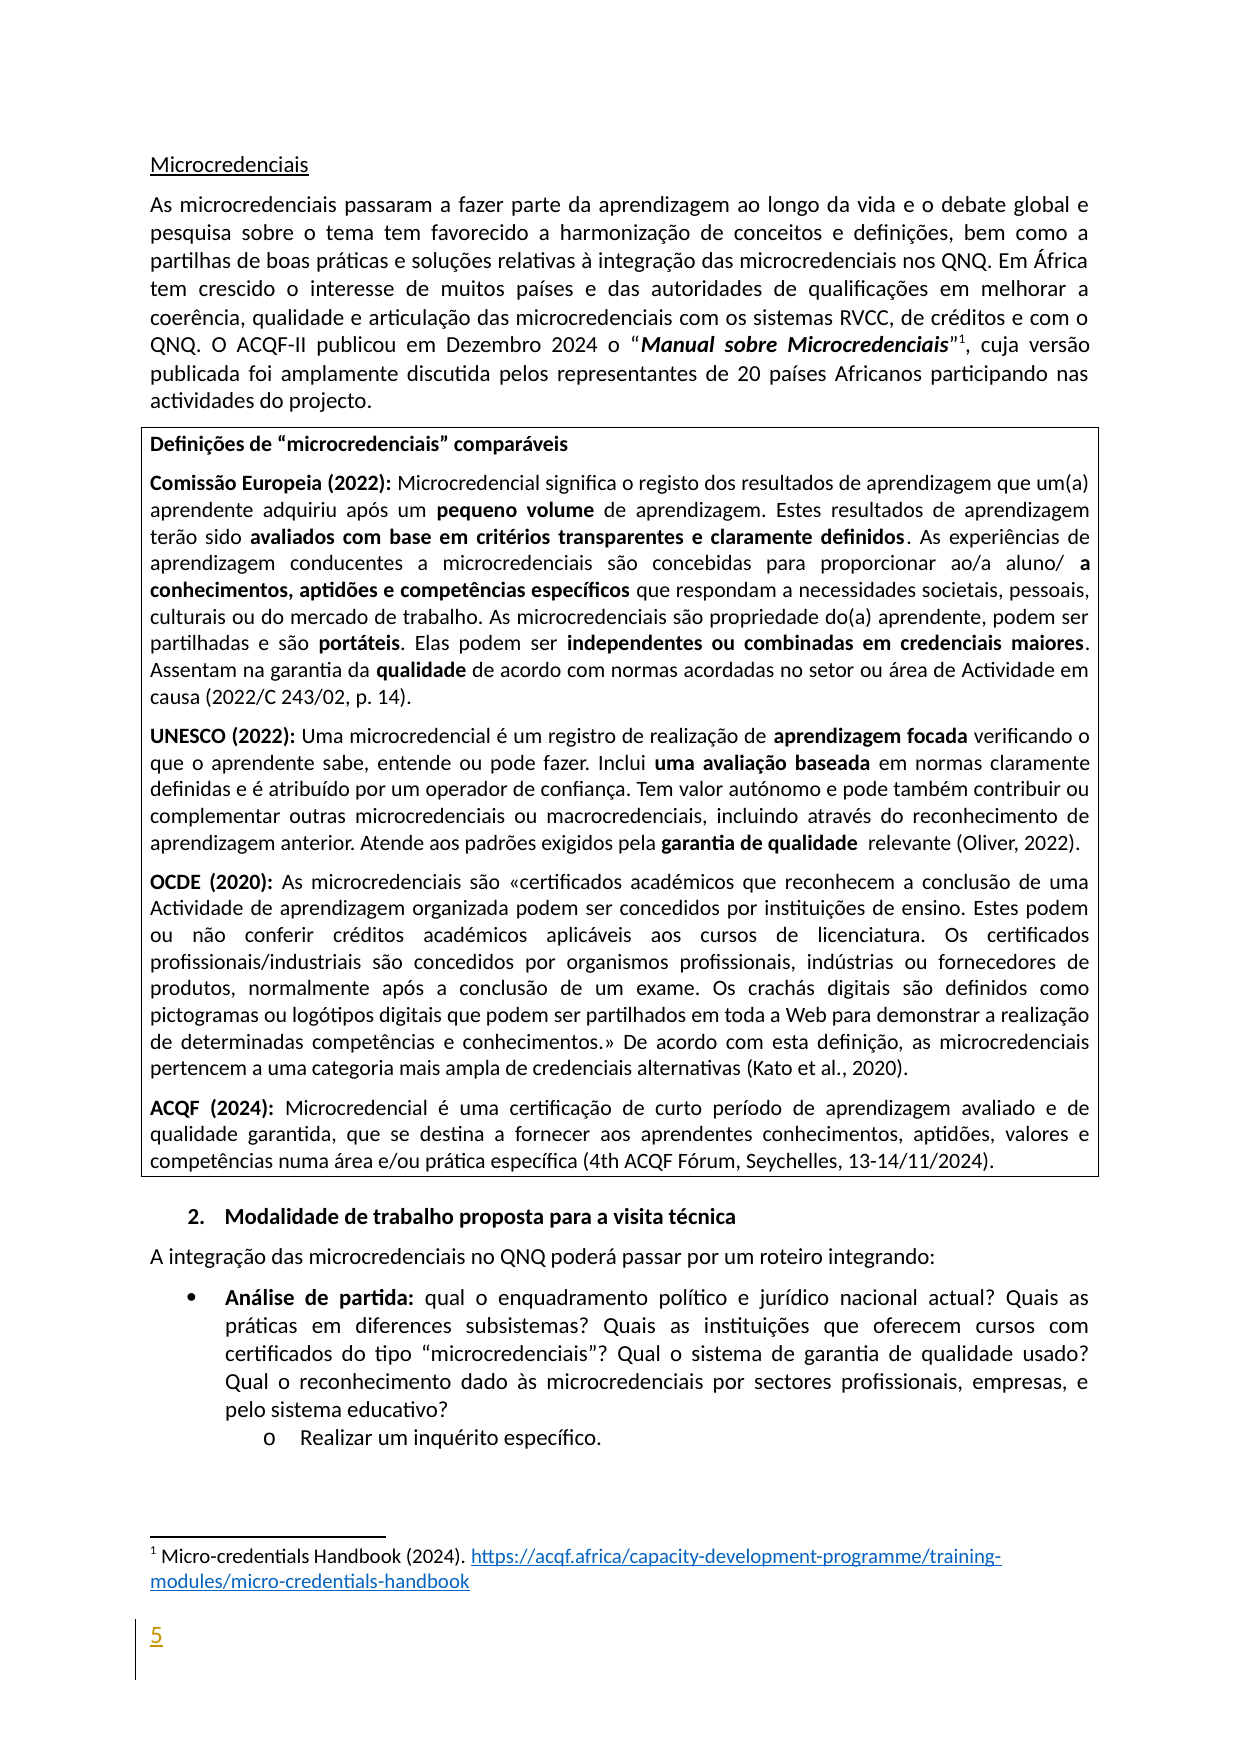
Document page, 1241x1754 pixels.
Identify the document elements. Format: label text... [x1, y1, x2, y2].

list Modalidade de trabalho proposta para a visita técnica [187, 1202, 1090, 1230]
list Análise de partida: qual o enquadramento político e jurídico nacional actual? Quais as práticas em diferences subsistemas? Quais as instituições que oferecem cursos com certificados do tipo “microcredenciais”? Qual o sistema de garantia de qualidade usado? Qual o reconhecimento dado às microcredenciais por sectores profissionais, empresas, e pelo sistema educativo? [187, 1283, 1090, 1423]
text Microcredenciais [150, 150, 1090, 178]
text Comissão Europeia (2022): Microcredencial significa o registo dos resultados de aprendizagem que um(a) aprendente adquiriu após um pequeno volume de aprendizagem. Estes resultados de aprendizagem terão sido avaliados com base em critérios transparentes e claramente definidos. As experiências de aprendizagem conducentes a microcredenciais são concebidas para proporcionar ao/a aluno/ a conhecimentos, aptidões e competências específicos que respondam a necessidades societais, pessoais, culturais ou do mercado de trabalho. As microcredenciais são propriedade do(a) aprendente, podem ser partilhadas e são portáteis. Elas podem ser independentes ou combinadas em credenciais maiores. Assentam na garantia da qualidade de acordo com normas acordadas no setor ou área de Actividade em causa (2022/C 243/02, p. 14). [142, 466, 1098, 709]
text OCDE (2020): As microcredenciais são «certificados académicos que reconhecem a conclusão de uma Actividade de aprendizagem organizada podem ser concedidos por instituições de ensino. Estes podem ou não conferir créditos académicos aplicáveis aos cursos de licenciatura. Os certificados profissionais/industriais são concedidos por organismos profissionais, indústrias ou fornecedores de produtos, normalmente após a conclusão de um exame. Os crachás digitais são definidos como pictogramas ou logótipos digitais que podem ser partilhados em toda a Web para demonstrar a realização de determinadas competências e conhecimentos.» De acordo com esta definição, as microcredenciais pertencem a uma categoria mais ampla de credenciais alternativas (Kato et al., 2020). [142, 865, 1098, 1081]
text UNESCO (2022): Uma microcredencial é um registro de realização de aprendizagem focada verificando o que o aprendente sabe, entende ou pode fazer. Inclui uma avaliação baseada em normas claramente definidas e é atribuído por um operador de confiança. Tem valor autónomo e pode também contribuir ou complementar outras microcredenciais ou macrocredenciais, incluindo através do reconhecimento de aprendizagem anterior. Atende aos padrões exigidos pela garantia de qualidade relevante (Oliver, 2022). [142, 719, 1098, 855]
text A integração das microcredenciais no QNQ poderá passar por um roteiro integrando: [150, 1242, 1090, 1270]
text As microcredenciais passaram a fazer parte da aprendizagem ao longo da vida e o debate global e pesquisa sobre o tema tem favorecido a harmonização de conceitos e definições, bem como a partilhas de boas práticas e soluções relativas à integração das microcredenciais nos QNQ. Em África tem crescido o interesse de muitos países e das autoridades de qualificações em melhorar a coerência, qualidade e articulação das microcredenciais com os sistemas RVCC, de créditos e com o QNQ. O ACQF-II publicou em Dezembro 2024 o “Manual sobre Microcredenciais”, cuja versão publicada foi amplamente discutida pelos representantes de 20 países Africanos participando nas actividades do projecto. [150, 191, 1090, 415]
list Realizar um inquérito específico. [262, 1423, 1090, 1452]
text Definições de “microcredenciais” comparáveis [142, 428, 1098, 457]
text ACQF (2024): Microcredencial é uma certificação de curto período de aprendizagem avaliado e de qualidade garantida, que se destina a fornecer aos aprendentes conhecimentos, aptidões, valores e competências numa área e/ou prática específica (4th ACQF Fórum, Seychelles, 13-14/11/2024). [142, 1091, 1098, 1176]
